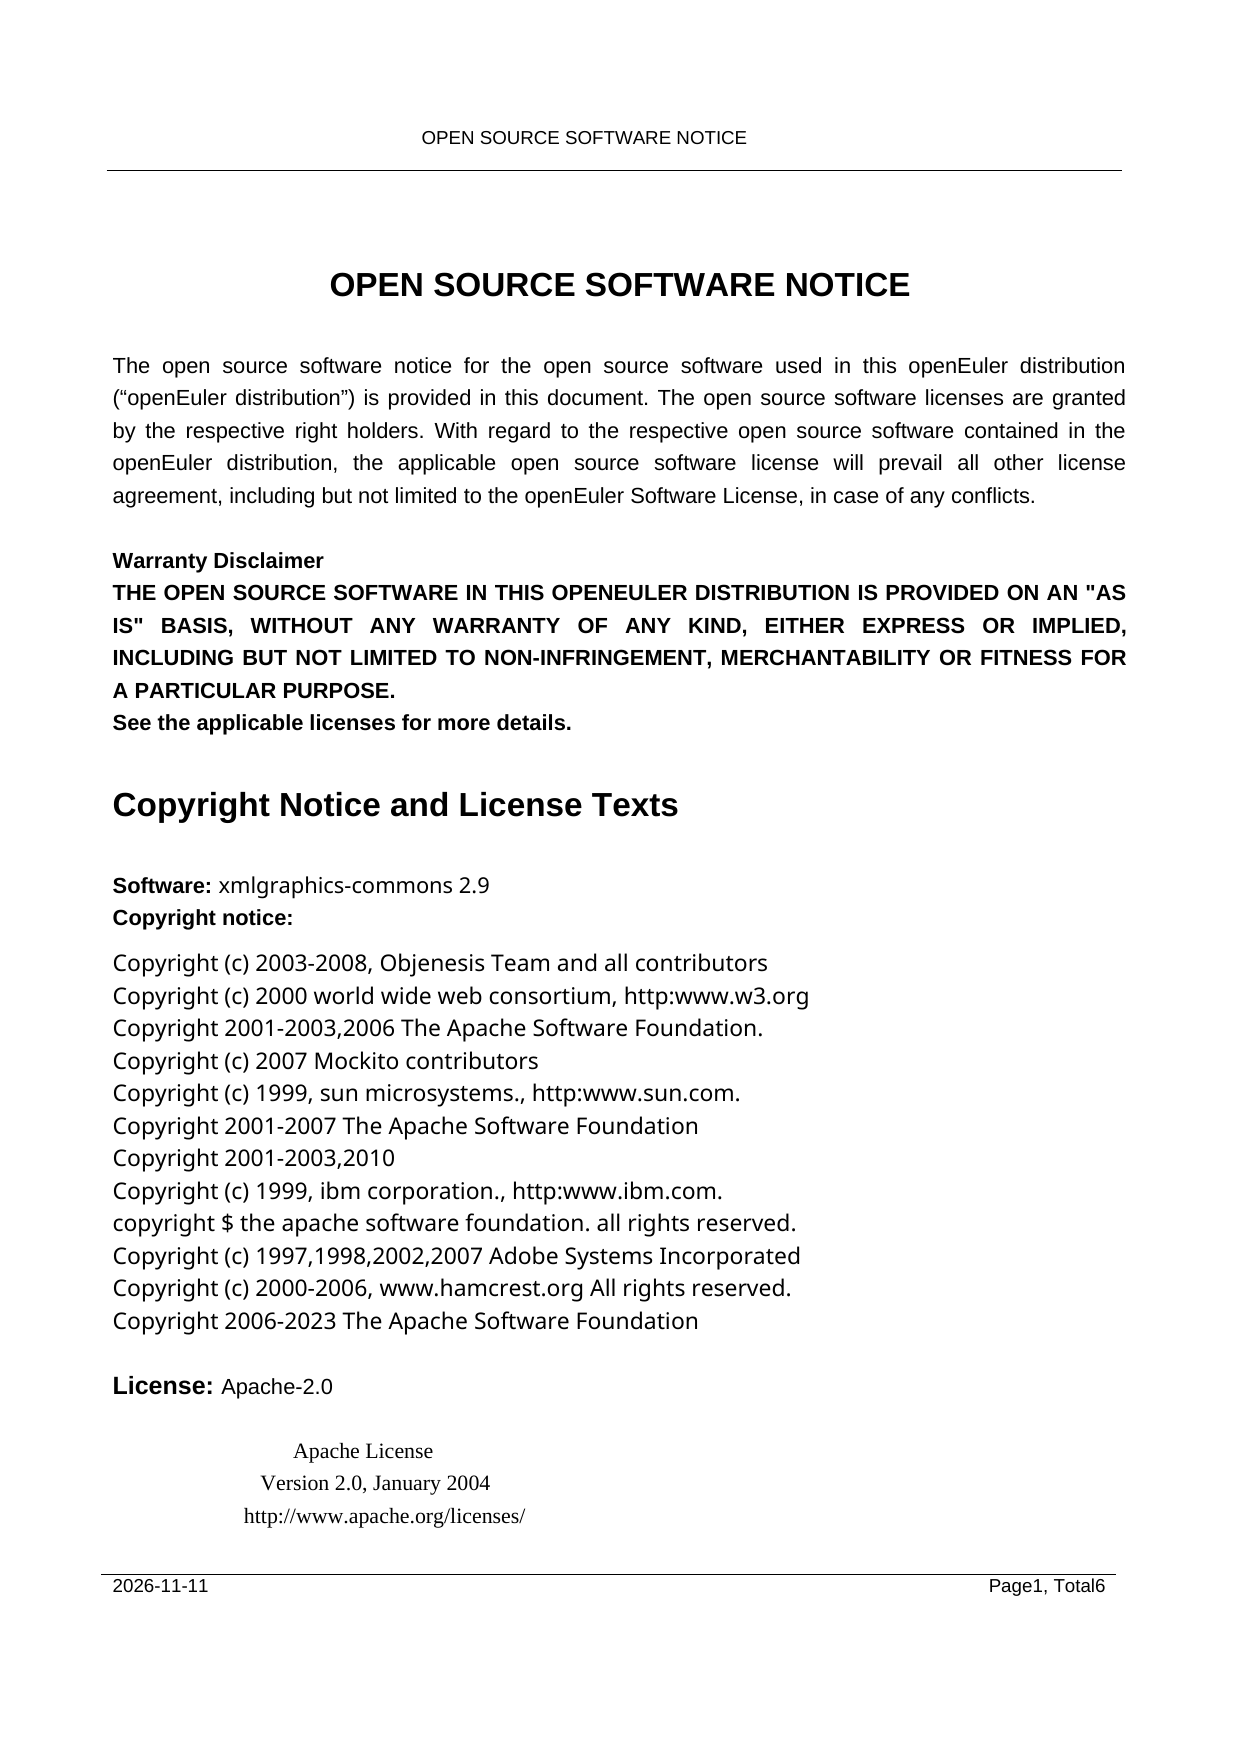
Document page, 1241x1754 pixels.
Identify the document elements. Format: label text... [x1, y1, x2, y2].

text Copyright (c) 2003-2008, Objenesis Team and all contributors Copyright (c) 2000 world wide web consortium, http:www.w3.org Copyright 2001-2003,2006 The Apache Software Foundation. Copyright (c) 2007 Mockito contributors Copyright (c) 1999, sun microsystems., http:www.sun.com. Copyright 2001-2007 The Apache Software Foundation Copyright 2001-2003,2010 Copyright (c) 1999, ibm corporation., http:www.ibm.com. copyright $ the apache software foundation. all rights reserved. Copyright (c) 1997,1998,2002,2007 Adobe Systems Incorporated Copyright (c) 2000-2006, www.hamcrest.org All rights reserved. Copyright 2006-2023 The Apache Software Foundation [112, 947, 1128, 1369]
text License: Apache-2.0 [112, 1369, 1128, 1402]
text Copyright Notice and License Texts [112, 771, 1128, 836]
title Software: xmlgraphics-commons 2.9 [112, 869, 1128, 901]
text The open source software notice for the open source software used in this openEuler distribution (“openEuler distribution”) is provided in this document. The open source software licenses are granted by the respective right holders. With regard to the respective open source software contained in the openEuler distribution, the applicable open source software license will prevail all other license agreement, including but not limited to the openEuler Software License, in case of any conflicts. [112, 349, 1128, 511]
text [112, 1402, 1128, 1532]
text Warranty Disclaimer [112, 544, 1128, 576]
text OPEN SOURCE SOFTWARE NOTICE [112, 251, 1128, 316]
text Copyright notice: [112, 901, 1128, 934]
text THE OPEN SOURCE SOFTWARE IN THIS OPENEULER DISTRIBUTION IS PROVIDED ON AN "AS IS" BASIS, WITHOUT ANY WARRANTY OF ANY KIND, EITHER EXPRESS OR IMPLIED, INCLUDING BUT NOT LIMITED TO NON-INFRINGEMENT, MERCHANTABILITY OR FITNESS FOR A PARTICULAR PURPOSE. See the applicable licenses for more details. [112, 576, 1128, 739]
